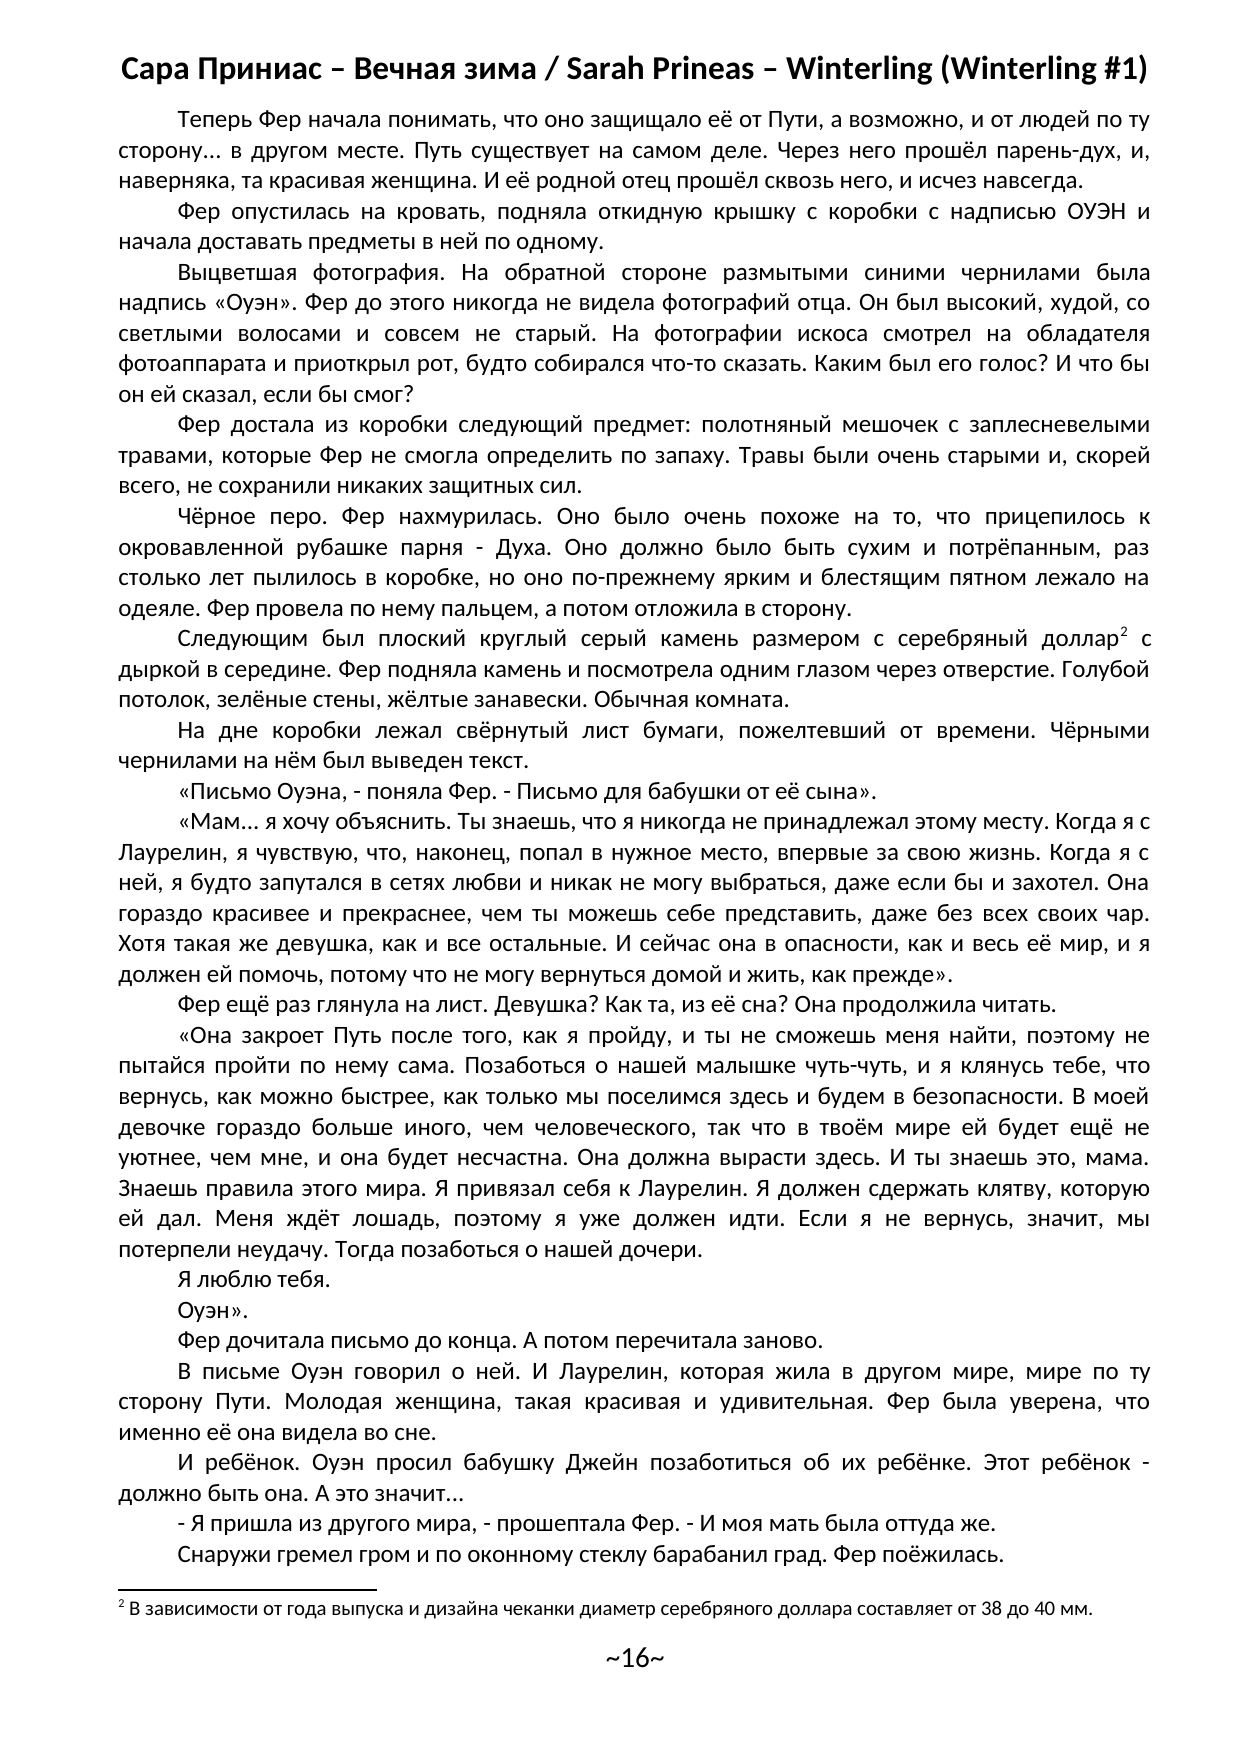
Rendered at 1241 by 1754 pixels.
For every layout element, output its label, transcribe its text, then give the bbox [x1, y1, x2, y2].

text Фер ещё раз глянула на лист. Девушка? Как та, из её сна? Она продолжила читать. [118, 988, 1152, 1019]
text Следующим был плоский круглый серый камень размером с серебряный доллар с дыркой в середине. Фер подняла камень и посмотрела одним глазом через отверстие. Голубой потолок, зелёные стены, жёлтые занавески. Обычная комната. [118, 622, 1152, 714]
text Фер дочитала письмо до конца. А потом перечитала заново. [118, 1324, 1152, 1355]
text Оуэн». [118, 1294, 1152, 1324]
text На дне коробки лежал свёрнутый лист бумаги, пожелтевший от времени. Чёрными чернилами на нём был выведен текст. [118, 714, 1152, 775]
text - Я пришла из другого мира, - прошептала Фер. - И моя мать была оттуда же. [118, 1507, 1152, 1538]
text «Письмо Оуэна, - поняла Фер. - Письмо для бабушки от её сына». [118, 775, 1152, 805]
text Теперь Фер начала понимать, что оно защищало её от Пути, а возможно, и от людей по ту сторону... в другом месте. Путь существует на самом деле. Через него прошёл парень-дух, и, наверняка, та красивая женщина. И её родной отец прошёл сквозь него, и исчез навсегда. [118, 103, 1152, 195]
text Чёрное перо. Фер нахмурилась. Оно было очень похоже на то, что прицепилось к окровавленной рубашке парня - Духа. Оно должно было быть сухим и потрёпанным, раз столько лет пылилось в коробке, но оно по-прежнему ярким и блестящим пятном лежало на одеяле. Фер провела по нему пальцем, а потом отложила в сторону. [118, 500, 1152, 622]
text И ребёнок. Оуэн просил бабушку Джейн позаботиться об их ребёнке. Этот ребёнок - должно быть она. А это значит... [118, 1446, 1152, 1507]
text «Она закроет Путь после того, как я пройду, и ты не сможешь меня найти, поэтому не пытайся пройти по нему сама. Позаботься о нашей малышке чуть-чуть, и я клянусь тебе, что вернусь, как можно быстрее, как только мы поселимся здесь и будем в безопасности. В моей девочке гораздо больше иного, чем человеческого, так что в твоём мире ей будет ещё не уютнее, чем мне, и она будет несчастна. Она должна вырасти здесь. И ты знаешь это, мама. Знаешь правила этого мира. Я привязал себя к Лаурелин. Я должен сдержать клятву, которую ей дал. Меня ждёт лошадь, поэтому я уже должен идти. Если я не вернусь, значит, мы потерпели неудачу. Тогда позаботься о нашей дочери. [118, 1019, 1152, 1263]
text Выцветшая фотография. На обратной стороне размытыми синими чернилами была надпись «Оуэн». Фер до этого никогда не видела фотографий отца. Он был высокий, худой, со светлыми волосами и совсем не старый. На фотографии искоса смотрел на обладателя фотоаппарата и приоткрыл рот, будто собирался что-то сказать. Каким был его голос? И что бы он ей сказал, если бы смог? [118, 256, 1152, 409]
text «Мам... я хочу объяснить. Ты знаешь, что я никогда не принадлежал этому месту. Когда я с Лаурелин, я чувствую, что, наконец, попал в нужное место, впервые за свою жизнь. Когда я с ней, я будто запутался в сетях любви и никак не могу выбраться, даже если бы и захотел. Она гораздо красивее и прекраснее, чем ты можешь себе представить, даже без всех своих чар. Хотя такая же девушка, как и все остальные. И сейчас она в опасности, как и весь её мир, и я должен ей помочь, потому что не могу вернуться домой и жить, как прежде». [118, 805, 1152, 988]
text Снаружи гремел гром и по оконному стеклу барабанил град. Фер поёжилась. [118, 1538, 1152, 1568]
text Фер достала из коробки следующий предмет: полотняный мешочек с заплесневелыми травами, которые Фер не смогла определить по запаху. Травы были очень старыми и, скорей всего, не сохранили никаких защитных сил. [118, 409, 1152, 500]
text Фер опустилась на кровать, подняла откидную крышку с коробки с надписью ОУЭН и начала доставать предметы в ней по одному. [118, 195, 1152, 256]
text Я люблю тебя. [118, 1263, 1152, 1294]
text В письме Оуэн говорил о ней. И Лаурелин, которая жила в другом мире, мире по ту сторону Пути. Молодая женщина, такая красивая и удивительная. Фер была уверена, что именно её она видела во сне. [118, 1355, 1152, 1446]
